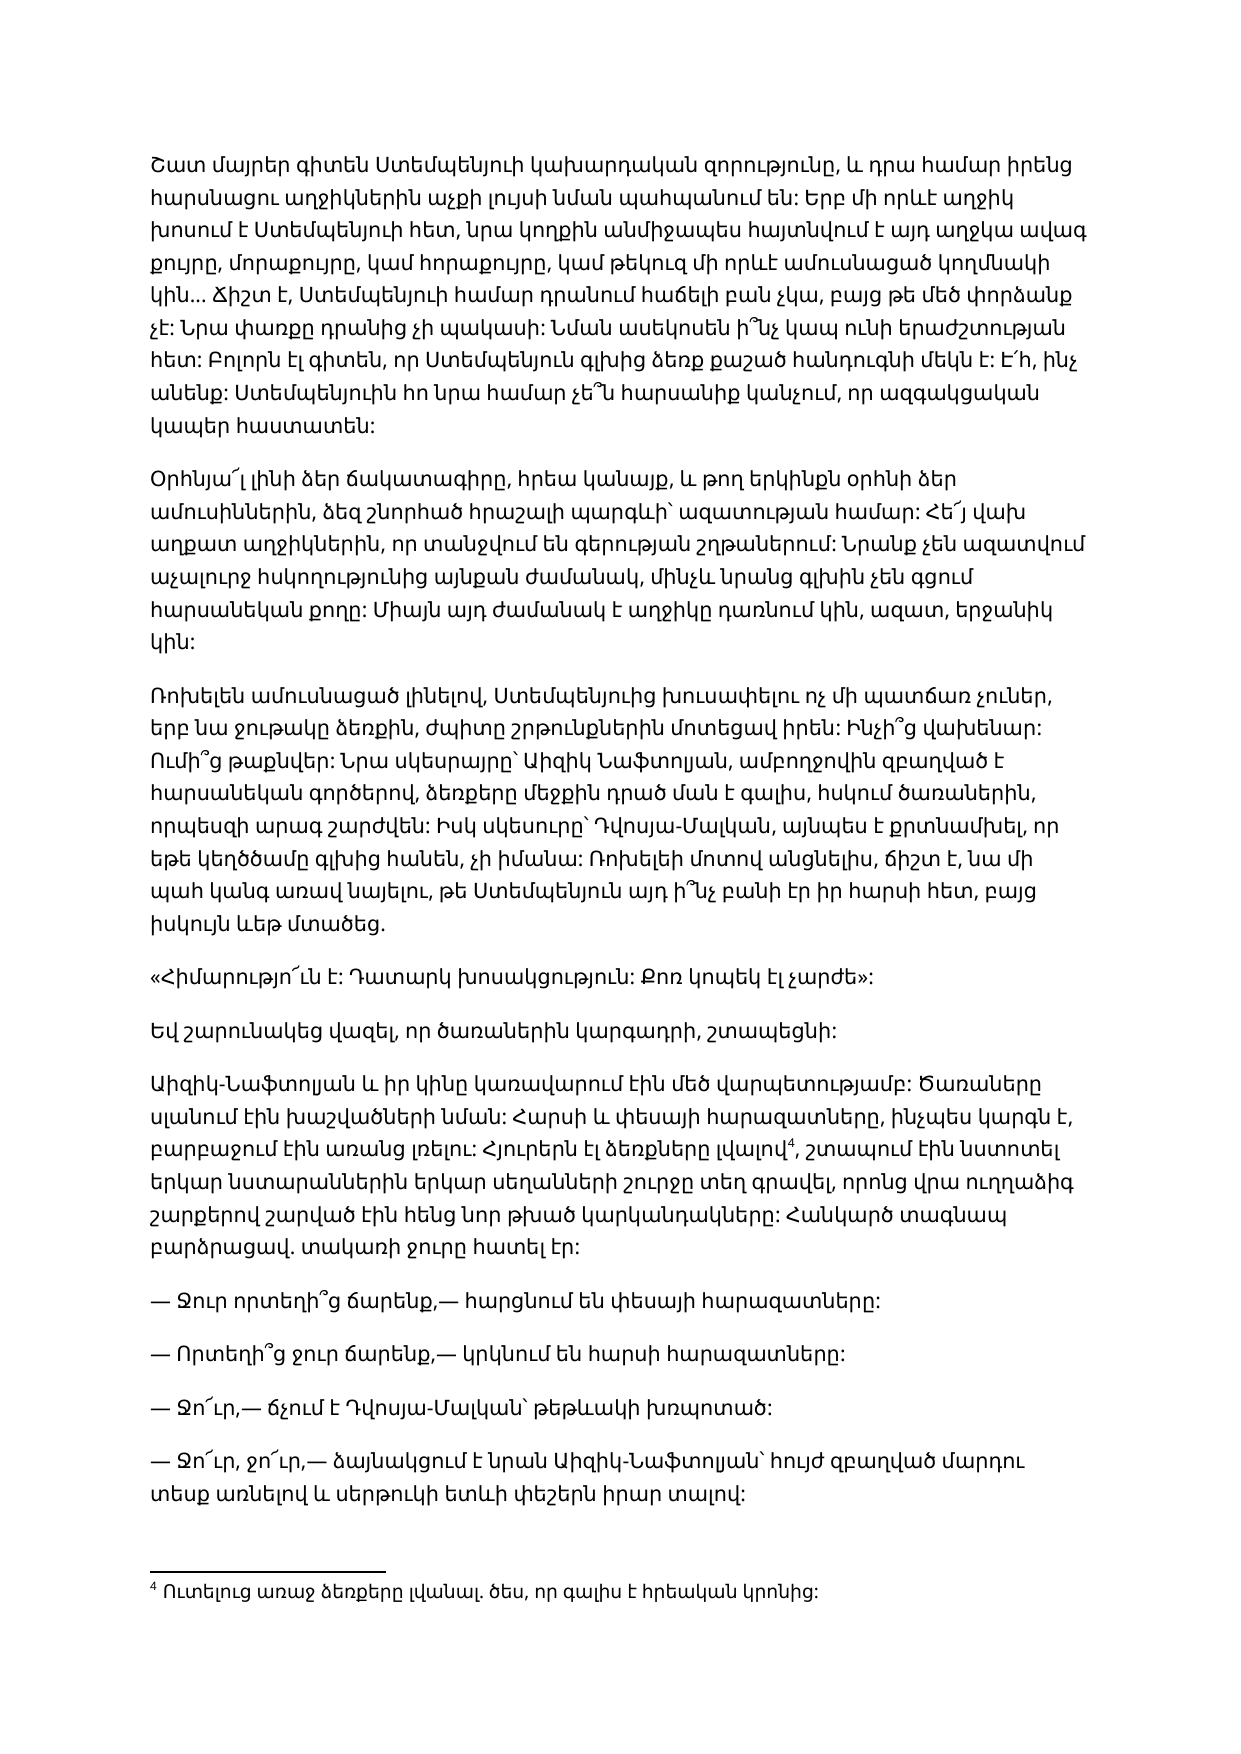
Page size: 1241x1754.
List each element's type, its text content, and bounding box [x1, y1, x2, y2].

text — Ջուր որտեղի՞ց ճարենք,— հարցնում են փեսայի հարազատները: [150, 1286, 1090, 1314]
text Աիզիկ-Նաֆտոլյան և իր կինը կառավարում էին մեծ վարպետությամբ: Ծառաները սլանում էին խաշվածների նման: Հարսի և փեսայի հարազատները, ինչպես կարգն է, բարբաջում էին առանց լռելու: Հյուրերն էլ ձեռքները լվալով, շտապում էին նստոտել երկար նստարաններին երկար սեղանների շուրջը տեղ գրավել, որոնց վրա ուղղաձիգ շարքերով շարված էին հենց նոր թխած կարկանդակները: Հանկարծ տագնապ բարձրացավ. տակառի ջուրը հատել էր: [150, 1069, 1090, 1261]
text Եվ շարունակեց վազել, որ ծառաներին կարգադրի, շտապեցնի: [150, 1016, 1090, 1044]
text — Ջո՜ւր, ջո՜ւր,— ձայնակցում է նրան Աիզիկ-Նաֆտոլյան՝ հույժ զբաղված մարդու տեսք առնելով և սերթուկի ետևի փեշերն իրար տալով: [150, 1446, 1090, 1507]
text — Որտեղի՞ց ջուր ճարենք,— կրկնում են հարսի հարազատները: [150, 1339, 1090, 1368]
text — Ջո՜ւր,— ճչում է Դվոսյա-Մալկան՝ թեթևակի խռպոտած: [150, 1393, 1090, 1421]
text Ռոխելեն ամուսնացած լինելով, Ստեմպենյուից խուսափելու ոչ մի պատճառ չուներ, երբ նա ջութակը ձեռքին, ժպիտը շրթունքներին մոտեցավ իրեն: Ինչի՞ց վախենար: Ումի՞ց թաքնվեր: Նրա սկեսրայրը՝ Աիզիկ Նաֆտոլյան, ամբողջովին զբաղված է հարսանեկան գործերով, ձեռքերը մեջքին դրած ման է գալիս, հսկում ծառաներին, որպեսզի արագ շարժվեն: Իսկ սկեսուրը՝ Դվոսյա-Մալկան, այնպես է քրտնամխել, որ եթե կեղծծամը գլխից հանեն, չի իմանա: Ռոխելեի մոտով անցնելիս, ճիշտ է, նա մի պահ կանգ առավ նայելու, թե Ստեմպենյուն այդ ի՞նչ բանի էր իր հարսի հետ, բայց իսկույն ևեթ մտածեց. [150, 681, 1090, 937]
text «Հիմարությո՜ւն է: Դատարկ խոսակցություն: Քոռ կոպեկ էլ չարժե»: [150, 962, 1090, 991]
text Օրհնյա՜լ լինի ձեր ճակատագիրը, հրեա կանայք, և թող երկինքն օրհնի ձեր ամուսիններին, ձեզ շնորհած հրաշալի պարգևի՝ ազատության համար: Հե՜յ վախ աղքատ աղջիկներին, որ տանջվում են գերության շղթաներում: Նրանք չեն ազատվում աչալուրջ հսկողությունից այնքան ժամանակ, մինչև նրանց գլխին չեն գցում հարսանեկան քողը: Միայն այդ ժամանակ է աղջիկը դառնում կին, ազատ, երջանիկ կին: [150, 464, 1090, 656]
text Շատ մայրեր գիտեն Ստեմպենյուի կախարդական զորությունը, և դրա համար իրենց հարսնացու աղջիկներին աչքի լույսի նման պահպանում են: Երբ մի որևէ աղջիկ խոսում է Ստեմպենյուի հետ, նրա կողքին անմիջապես հայտնվում է այդ աղջկա ավագ քույրը, մորաքույրը, կամ հորաքույրը, կամ թեկուզ մի որևէ ամուսնացած կողմնակի կին... Ճիշտ է, Ստեմպենյուի համար դրանում հաճելի բան չկա, բայց թե մեծ փորձանք չէ: Նրա փառքը դրանից չի պակասի: Նման ասեկոսեն ի՞նչ կապ ունի երաժշտության հետ: Բոլորն էլ գիտեն, որ Ստեմպենյուն գլխից ձեռք քաշած հանդուգնի մեկն է: Է՛հ, ինչ անենք: Ստեմպենյուին հո նրա համար չե՞ն հարսանիք կանչում, որ ազգակցական կապեր հաստատեն: [150, 150, 1090, 439]
